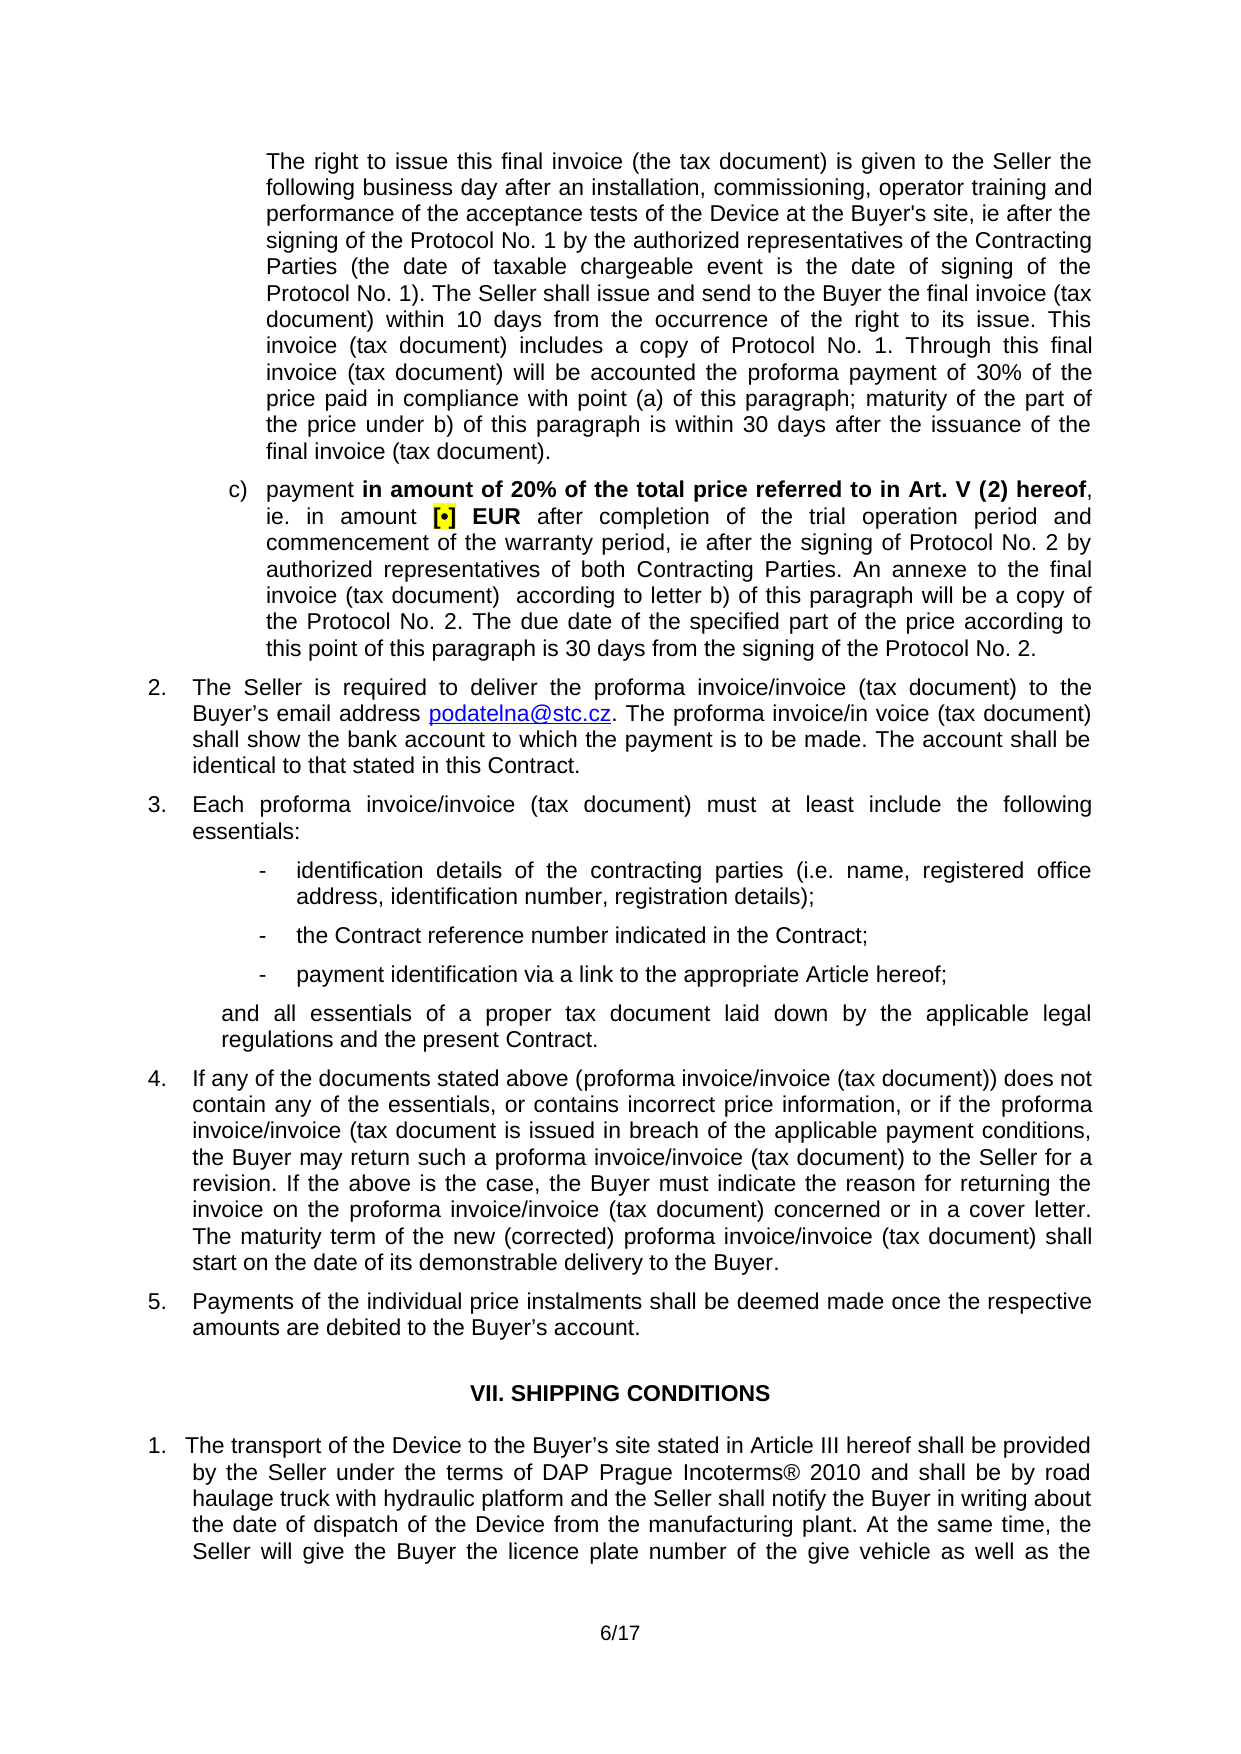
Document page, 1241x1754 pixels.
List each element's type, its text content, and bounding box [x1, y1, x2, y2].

list If any of the documents stated above (proforma invoice/invoice (tax document)) does not contain any of the essentials, or contains incorrect price information, or if the proforma invoice/invoice (tax document is issued in breach of the applicable payment conditions, the Buyer may return such a proforma invoice/invoice (tax document) to the Seller for a revision. If the above is the case, the Buyer must indicate the reason for returning the invoice on the proforma invoice/invoice (tax document) concerned or in a cover letter. The maturity term of the new (corrected) proforma invoice/invoice (tax document) shall start on the date of its demonstrable delivery to the Buyer. [148, 1065, 1092, 1276]
list The right to issue this final invoice (the tax document) is given to the Seller the following business day after an installation, commissioning, operator training and performance of the acceptance tests of the Device at the Buyer's site, ie after the signing of the Protocol No. 1 by the authorized representatives of the Contracting Parties (the date of taxable chargeable event is the date of signing of the Protocol No. 1). The Seller shall issue and send to the Buyer the final invoice (tax document) within 10 days from the occurrence of the right to its issue. This invoice (tax document) includes a copy of Protocol No. 1. Through this final invoice (tax document) will be accounted the proforma payment of 30% of the price paid in compliance with point (a) of this paragraph; maturity of the part of the price under b) of this paragraph is within 30 days after the issuance of the final invoice (tax document). [266, 148, 1092, 464]
list Payments of the individual price instalments shall be deemed made once the respective amounts are debited to the Buyer’s account. [148, 1288, 1092, 1341]
list payment in amount of 20% of the total price referred to in Art. V (2) hereof, ie. in amount [•] EUR after completion of the trial operation period and commencement of the warranty period, ie after the signing of Protocol No. 2 by authorized representatives of both Contracting Parties. An annexe to the final invoice (tax document) according to letter b) of this paragraph will be a copy of the Protocol No. 2. The due date of the specified part of the price according to this point of this paragraph is 30 days from the signing of the Protocol No. 2. [228, 476, 1092, 661]
list payment identification via a link to the appropriate Article hereof; [259, 961, 1092, 987]
list the Contract reference number indicated in the Contract; [259, 922, 1092, 948]
list Each proforma invoice/invoice (tax document) must at least include the following essentials: [148, 791, 1092, 844]
list identification details of the contracting parties (i.e. name, registered office address, identification number, registration details); [259, 857, 1092, 909]
list The Seller is required to deliver the proforma invoice/invoice (tax document) to the Buyer’s email address podatelna@stc.cz. The proforma invoice/in voice (tax document) shall show the bank account to which the payment is to be made. The account shall be identical to that stated in this Contract. [148, 673, 1092, 779]
list and all essentials of a proper tax document laid down by the applicable legal regulations and the present Contract. [221, 999, 1092, 1052]
text VII. shipping conditions [148, 1379, 1092, 1406]
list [148, 1432, 1092, 1564]
